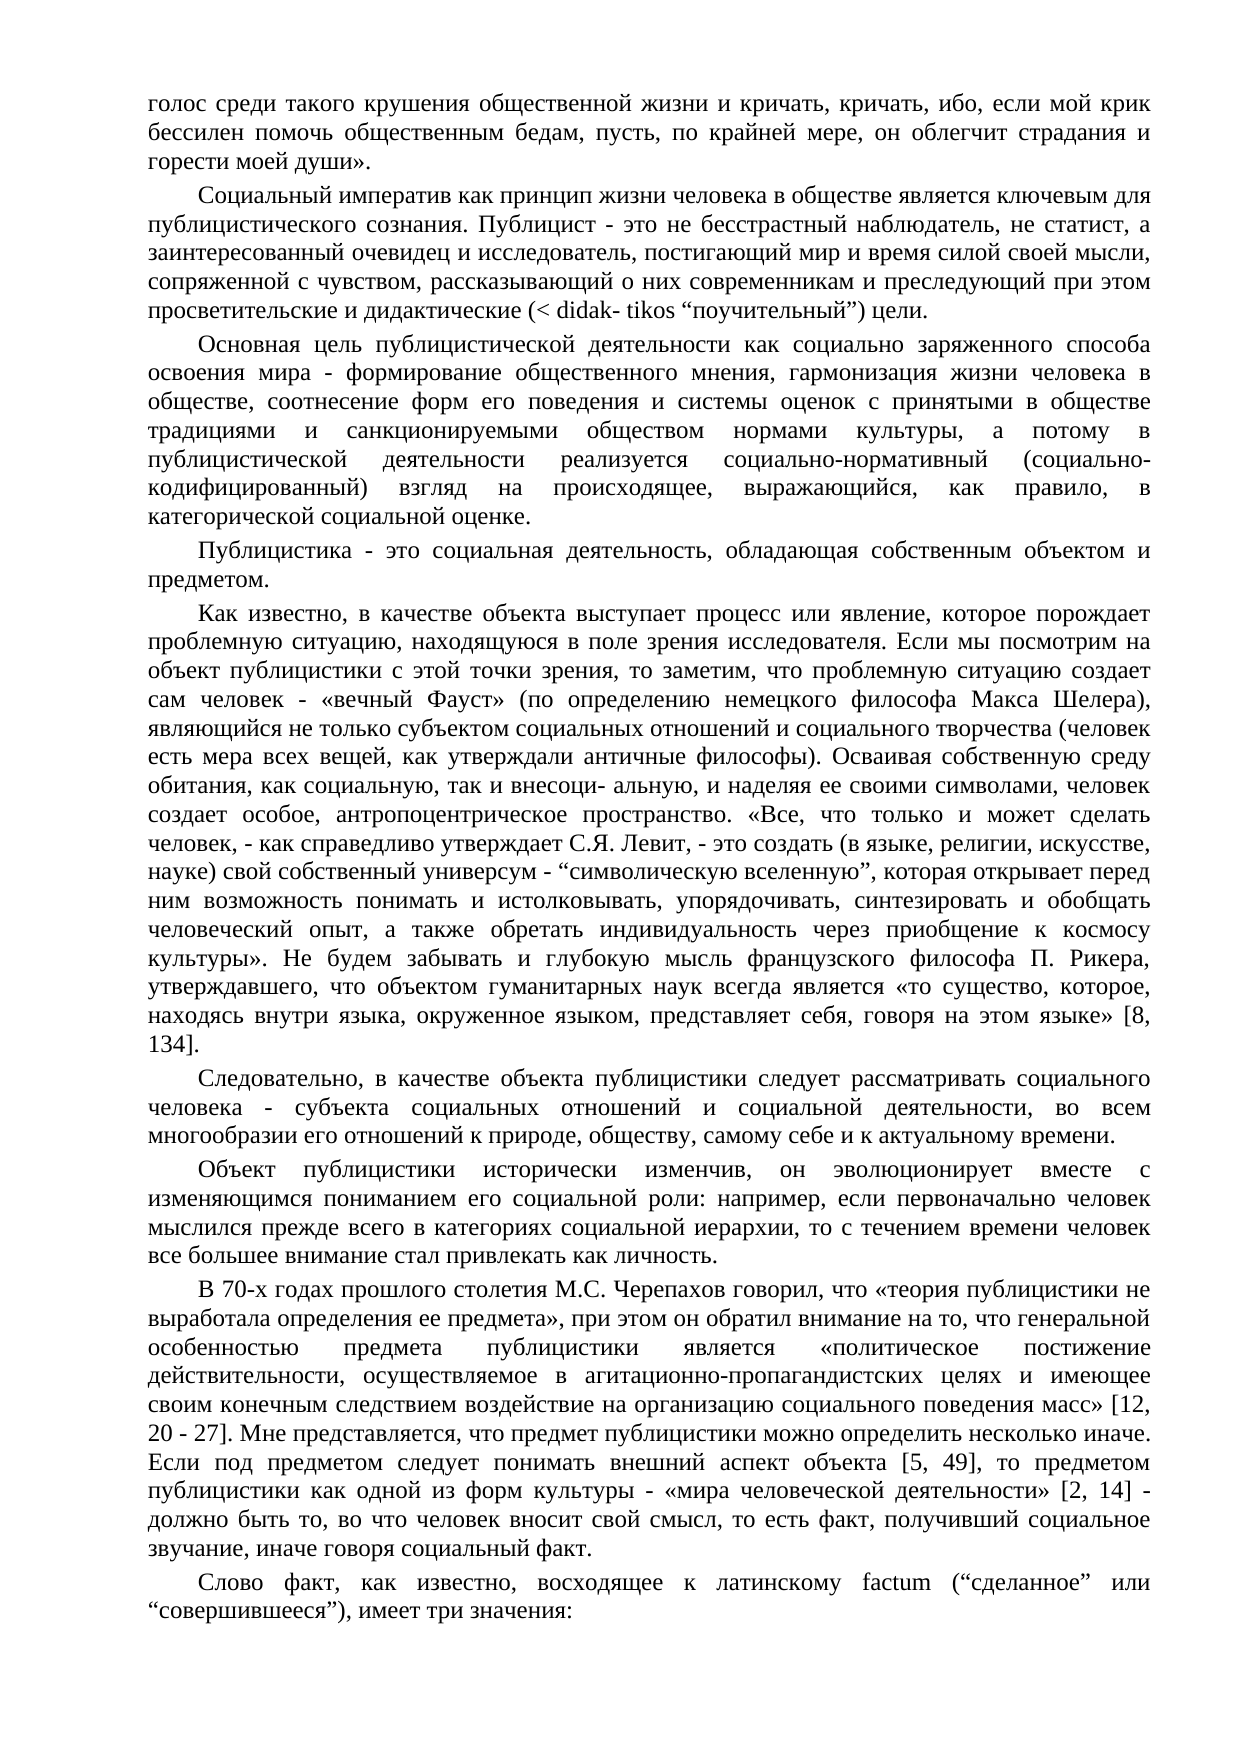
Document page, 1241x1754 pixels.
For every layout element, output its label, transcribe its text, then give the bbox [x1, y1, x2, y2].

text Основная цель публицистической деятельности как социально заряженного способа освоения мира - формирование общественного мнения, гармонизация жизни человека в обществе, соотнесение форм его поведения и системы оценок с принятыми в обществе традициями и санкционируемыми обществом нормами культуры, а потому в публицистической деятельности реализуется социально-нормативный (социально-кодифицированный) взгляд на происходящее, выражающийся, как правило, в категорической социальной оценке. [148, 329, 1152, 530]
text Социальный императив как принцип жизни человека в обществе является ключевым для публицистического сознания. Публицист - это не бесстрастный наблюдатель, не статист, а заинтересованный очевидец и исследователь, постигающий мир и время силой своей мысли, сопряженной с чувством, рассказывающий о них современникам и преследующий при этом просветительские и дидактические (< didak- tikos “поучительный”) цели. [148, 180, 1152, 324]
text Слово факт, как известно, восходящее к латинскому factum (“сделанное” или “совершившееся”), имеет три значения: [148, 1567, 1152, 1624]
text Публицистика - это социальная деятельность, обладающая собственным объектом и предметом. [148, 535, 1152, 593]
text В 70-х годах прошлого столетия М.С. Черепахов говорил, что «теория публицистики не выработала определения ее предмета», при этом он обратил внимание на то, что генеральной особенностью предмета публицистики является «политическое постижение действительности, осуществляемое в агитационно-пропагандистских целях и имеющее своим конечным следствием воздействие на организацию социального поведения масс» [12, 20 - 27]. Мне представляется, что предмет публицистики можно определить несколько иначе. Если под предметом следует понимать внешний аспект объекта [5, 49], то предметом публицистики как одной из форм культуры - «мира человеческой деятельности» [2, 14] - должно быть то, во что человек вносит свой смысл, то есть факт, получивший социальное звучание, иначе говоря социальный факт. [148, 1274, 1152, 1562]
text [148, 88, 1152, 175]
text Объект публицистики исторически изменчив, он эволюционирует вместе с изменяющимся пониманием его социальной роли: например, если первоначально человек мыслился прежде всего в категориях социальной иерархии, то с течением времени человек все большее внимание стал привлекать как личность. [148, 1154, 1152, 1269]
text Следовательно, в качестве объекта публицистики следует рассматривать социального человека - субъекта социальных отношений и социальной деятельности, во всем многообразии его отношений к природе, обществу, самому себе и к актуальному времени. [148, 1063, 1152, 1149]
text Как известно, в качестве объекта выступает процесс или явление, которое порождает проблемную ситуацию, находящуюся в поле зрения исследователя. Если мы посмотрим на объект публицистики с этой точки зрения, то заметим, что проблемную ситуацию создает сам человек - «вечный Фауст» (по определению немецкого философа Макса Шелера), являющийся не только субъектом социальных отношений и социального творчества (человек есть мера всех вещей, как утверждали античные философы). Осваивая собственную среду обитания, как социальную, так и внесоци- альную, и наделяя ее своими символами, человек создает особое, антропоцентрическое пространство. «Все, что только и может сделать человек, - как справедливо утверждает С.Я. Левит, - это создать (в языке, религии, искусстве, науке) свой собственный универсум - “символическую вселенную”, которая открывает перед ним возможность понимать и истолковывать, упорядочивать, синтезировать и обобщать человеческий опыт, а также обретать индивидуальность через приобщение к космосу культуры». Не будем забывать и глубокую мысль французского философа П. Рикера, утверждавшего, что объектом гуманитарных наук всегда является «то существо, которое, находясь внутри языка, окруженное языком, представляет себя, говоря на этом языке» [8, 134]. [148, 598, 1152, 1058]
